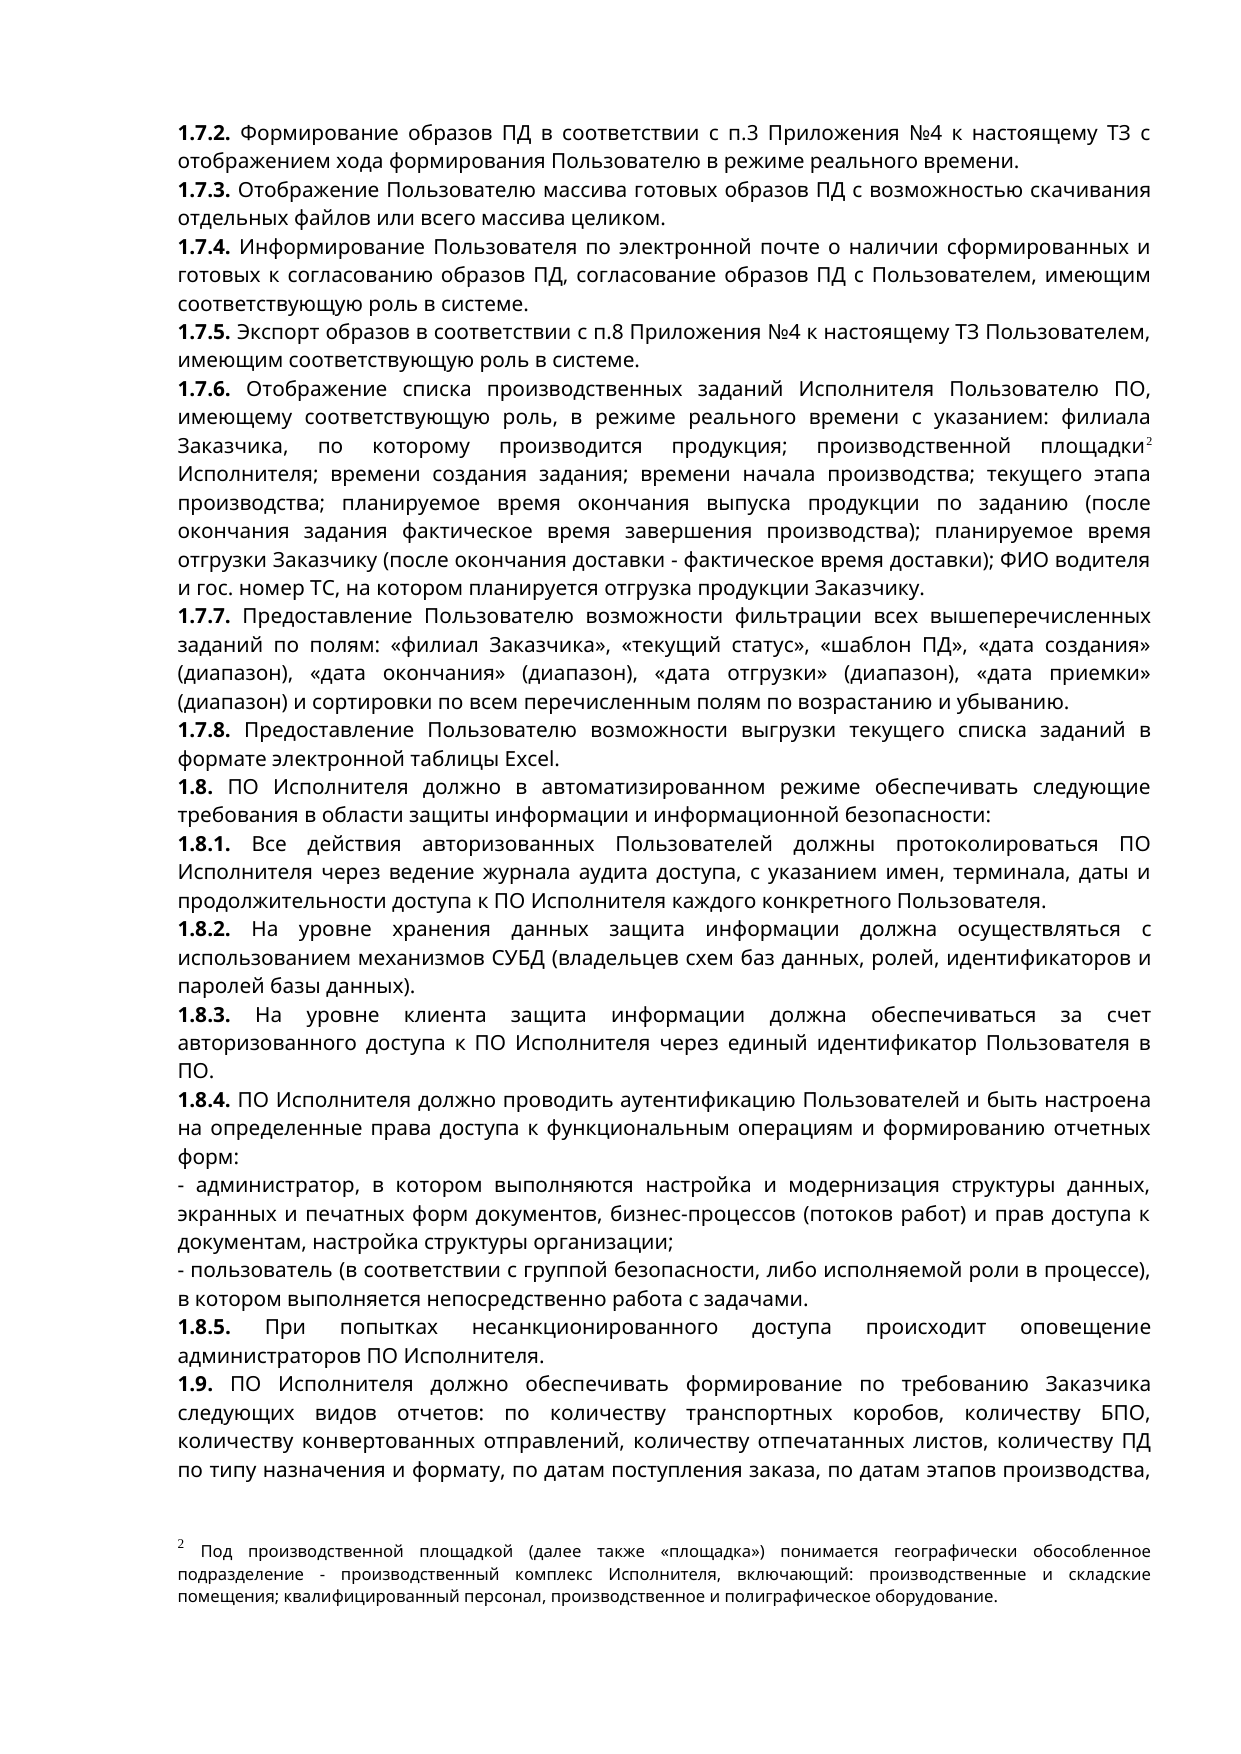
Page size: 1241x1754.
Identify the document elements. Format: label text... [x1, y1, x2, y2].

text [177, 1369, 1152, 1483]
text 1.7.6. Отображение списка производственных заданий Исполнителя Пользователю ПО, имеющему соответствующую роль, в режиме реального времени с указанием: филиала Заказчика, по которому производится продукция; производственной площадки Исполнителя; времени создания задания; времени начала производства; текущего этапа производства; планируемое время окончания выпуска продукции по заданию (после окончания задания фактическое время завершения производства); планируемое время отгрузки Заказчику (после окончания доставки - фактическое время доставки); ФИО водителя и гос. номер ТС, на котором планируется отгрузка продукции Заказчику. [177, 374, 1152, 602]
text - пользователь (в соответствии с группой безопасности, либо исполняемой роли в процессе), в котором выполняется непосредственно работа с задачами. [177, 1256, 1152, 1312]
text 1.7.8. Предоставление Пользователю возможности выгрузки текущего списка заданий в формате электронной таблицы Excel. [177, 715, 1152, 772]
text 1.7.3. Отображение Пользователю массива готовых образов ПД с возможностью скачивания отдельных файлов или всего массива целиком. [177, 175, 1152, 232]
text 1.8.5. При попытках несанкционированного доступа происходит оповещение администраторов ПО Исполнителя. [177, 1312, 1152, 1369]
text 1.8.2. На уровне хранения данных защита информации должна осуществляться с использованием механизмов СУБД (владельцев схем баз данных, ролей, идентификаторов и паролей базы данных). [177, 914, 1152, 1000]
text 1.8.1. Все действия авторизованных Пользователей должны протоколироваться ПО Исполнителя через ведение журнала аудита доступа, с указанием имен, терминала, даты и продолжительности доступа к ПО Исполнителя каждого конкретного Пользователя. [177, 829, 1152, 914]
text 1.7.5. Экспорт образов в соответствии с п.8 Приложения №4 к настоящему ТЗ Пользователем, имеющим соответствующую роль в системе. [177, 317, 1152, 374]
text 1.8.3. На уровне клиента защита информации должна обеспечиваться за счет авторизованного доступа к ПО Исполнителя через единый идентификатор Пользователя в ПО. [177, 1000, 1152, 1085]
text 1.7.2. Формирование образов ПД в соответствии с п.3 Приложения №4 к настоящему ТЗ с отображением хода формирования Пользователю в режиме реального времени. [177, 118, 1152, 175]
text 1.8.4. ПО Исполнителя должно проводить аутентификацию Пользователей и быть настроена на определенные права доступа к функциональным операциям и формированию отчетных форм: [177, 1085, 1152, 1170]
text 1.8. ПО Исполнителя должно в автоматизированном режиме обеспечивать следующие требования в области защиты информации и информационной безопасности: [177, 772, 1152, 829]
text 1.7.4. Информирование Пользователя по электронной почте о наличии сформированных и готовых к согласованию образов ПД, согласование образов ПД с Пользователем, имеющим соответствующую роль в системе. [177, 232, 1152, 317]
text - администратор, в котором выполняются настройка и модернизация структуры данных, экранных и печатных форм документов, бизнес-процессов (потоков работ) и прав доступа к документам, настройка структуры организации; [177, 1170, 1152, 1256]
text 1.7.7. Предоставление Пользователю возможности фильтрации всех вышеперечисленных заданий по полям: «филиал Заказчика», «текущий статус», «шаблон ПД», «дата создания» (диапазон), «дата окончания» (диапазон), «дата отгрузки» (диапазон), «дата приемки» (диапазон) и сортировки по всем перечисленным полям по возрастанию и убыванию. [177, 602, 1152, 715]
